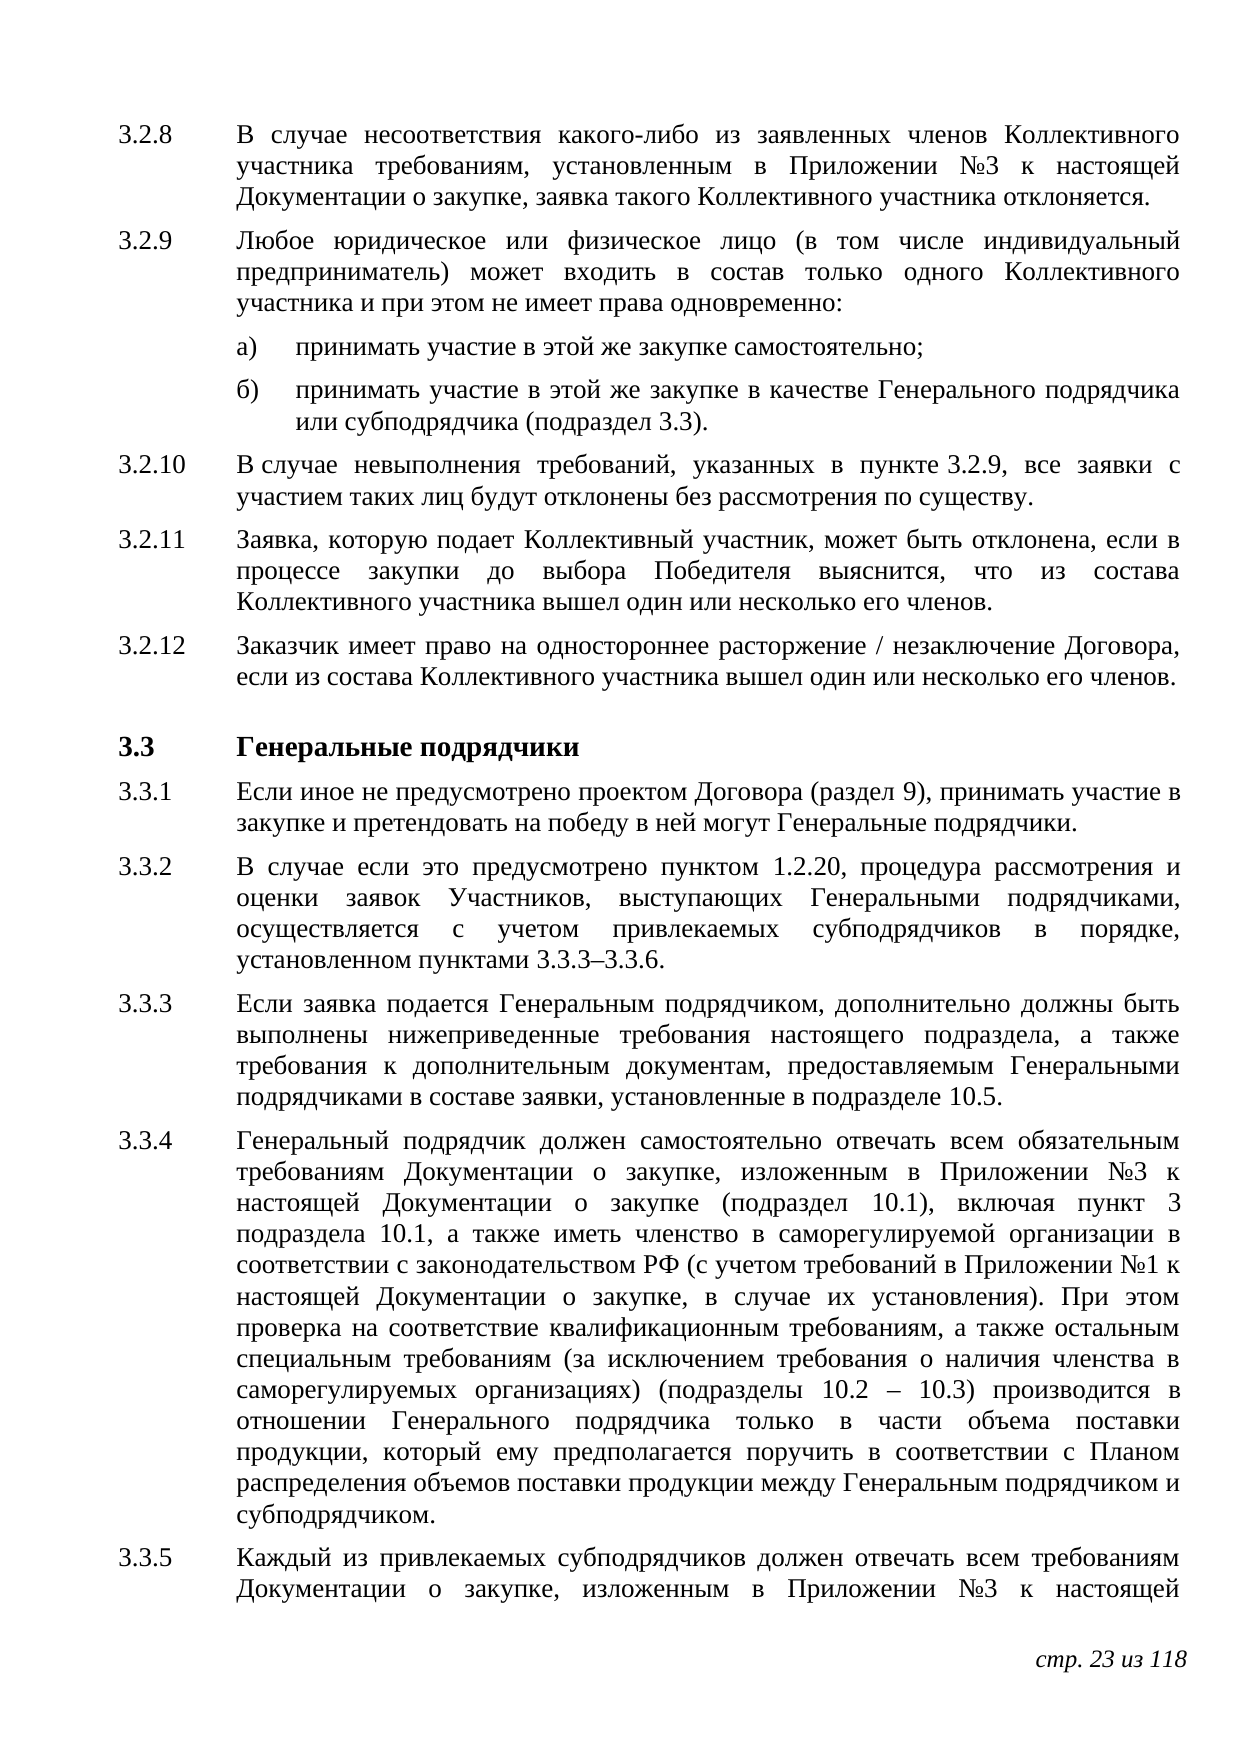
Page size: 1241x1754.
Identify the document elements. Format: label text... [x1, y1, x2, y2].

text В случае невыполнения требований, указанных в пункте 3.2.9, все заявки с участием таких лиц будут отклонены без рассмотрения по существу. [118, 448, 1181, 511]
text Если заявка подается Генеральным подрядчиком, дополнительно должны быть выполнены нижеприведенные требования настоящего подраздела, а также требования к дополнительным документам, предоставляемым Генеральными подрядчиками в составе заявки, установленные в подразделе 10.5. [118, 987, 1181, 1111]
text Заявка, которую подает Коллективный участник, может быть отклонена, если в процессе закупки до выбора Победителя выяснится, что из состава Коллективного участника вышел один или несколько его членов. [118, 523, 1181, 617]
text Если иное не предусмотрено проектом Договора (раздел 9), принимать участие в закупке и претендовать на победу в ней могут Генеральные подрядчики. [118, 775, 1181, 837]
text Заказчик имеет право на одностороннее расторжение / незаключение Договора, если из состава Коллективного участника вышел один или несколько его членов. [118, 629, 1181, 691]
text Любое юридическое или физическое лицо (в том числе индивидуальный предприниматель) может входить в состав только одного Коллективного участника и при этом не имеет права одновременно: [118, 224, 1181, 317]
text В случае несоответствия какого-либо из заявленных членов Коллективного участника требованиям, установленным в Приложении №3 к настоящей Документации о закупке, заявка такого Коллективного участника отклоняется. [118, 118, 1181, 212]
text Генеральный подрядчик должен самостоятельно отвечать всем обязательным требованиям Документации о закупке, изложенным в Приложении №3 к настоящей Документации о закупке (подраздел 10.1), включая пункт 3 подраздела 10.1, а также иметь членство в саморегулируемой организации в соответствии с законодательством РФ (с учетом требований в Приложении №1 к настоящей Документации о закупке, в случае их установления). При этом проверка на соответствие квалификационным требованиям, а также остальным специальным требованиям (за исключением требования о наличия членства в саморегулируемых организациях) (подразделы 10.2 – 10.3) производится в отношении Генерального подрядчика только в части объема поставки продукции, который ему предполагается поручить в соответствии с Планом распределения объемов поставки продукции между Генеральным подрядчиком и субподрядчиком. [118, 1124, 1181, 1529]
text принимать участие в этой же закупке самостоятельно; [236, 330, 1181, 361]
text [118, 1541, 1181, 1604]
text принимать участие в этой же закупке в качестве Генерального подрядчика или субподрядчика (подраздел 3.3). [236, 374, 1181, 436]
text В случае если это предусмотрено пунктом 1.2.20, процедура рассмотрения и оценки заявок Участников, выступающих Генеральными подрядчиками, осуществляется с учетом привлекаемых субподрядчиков в порядке, установленном пунктами 3.3.3–3.3.6. [118, 850, 1181, 974]
subtitle Генеральные подрядчики [118, 729, 1181, 762]
